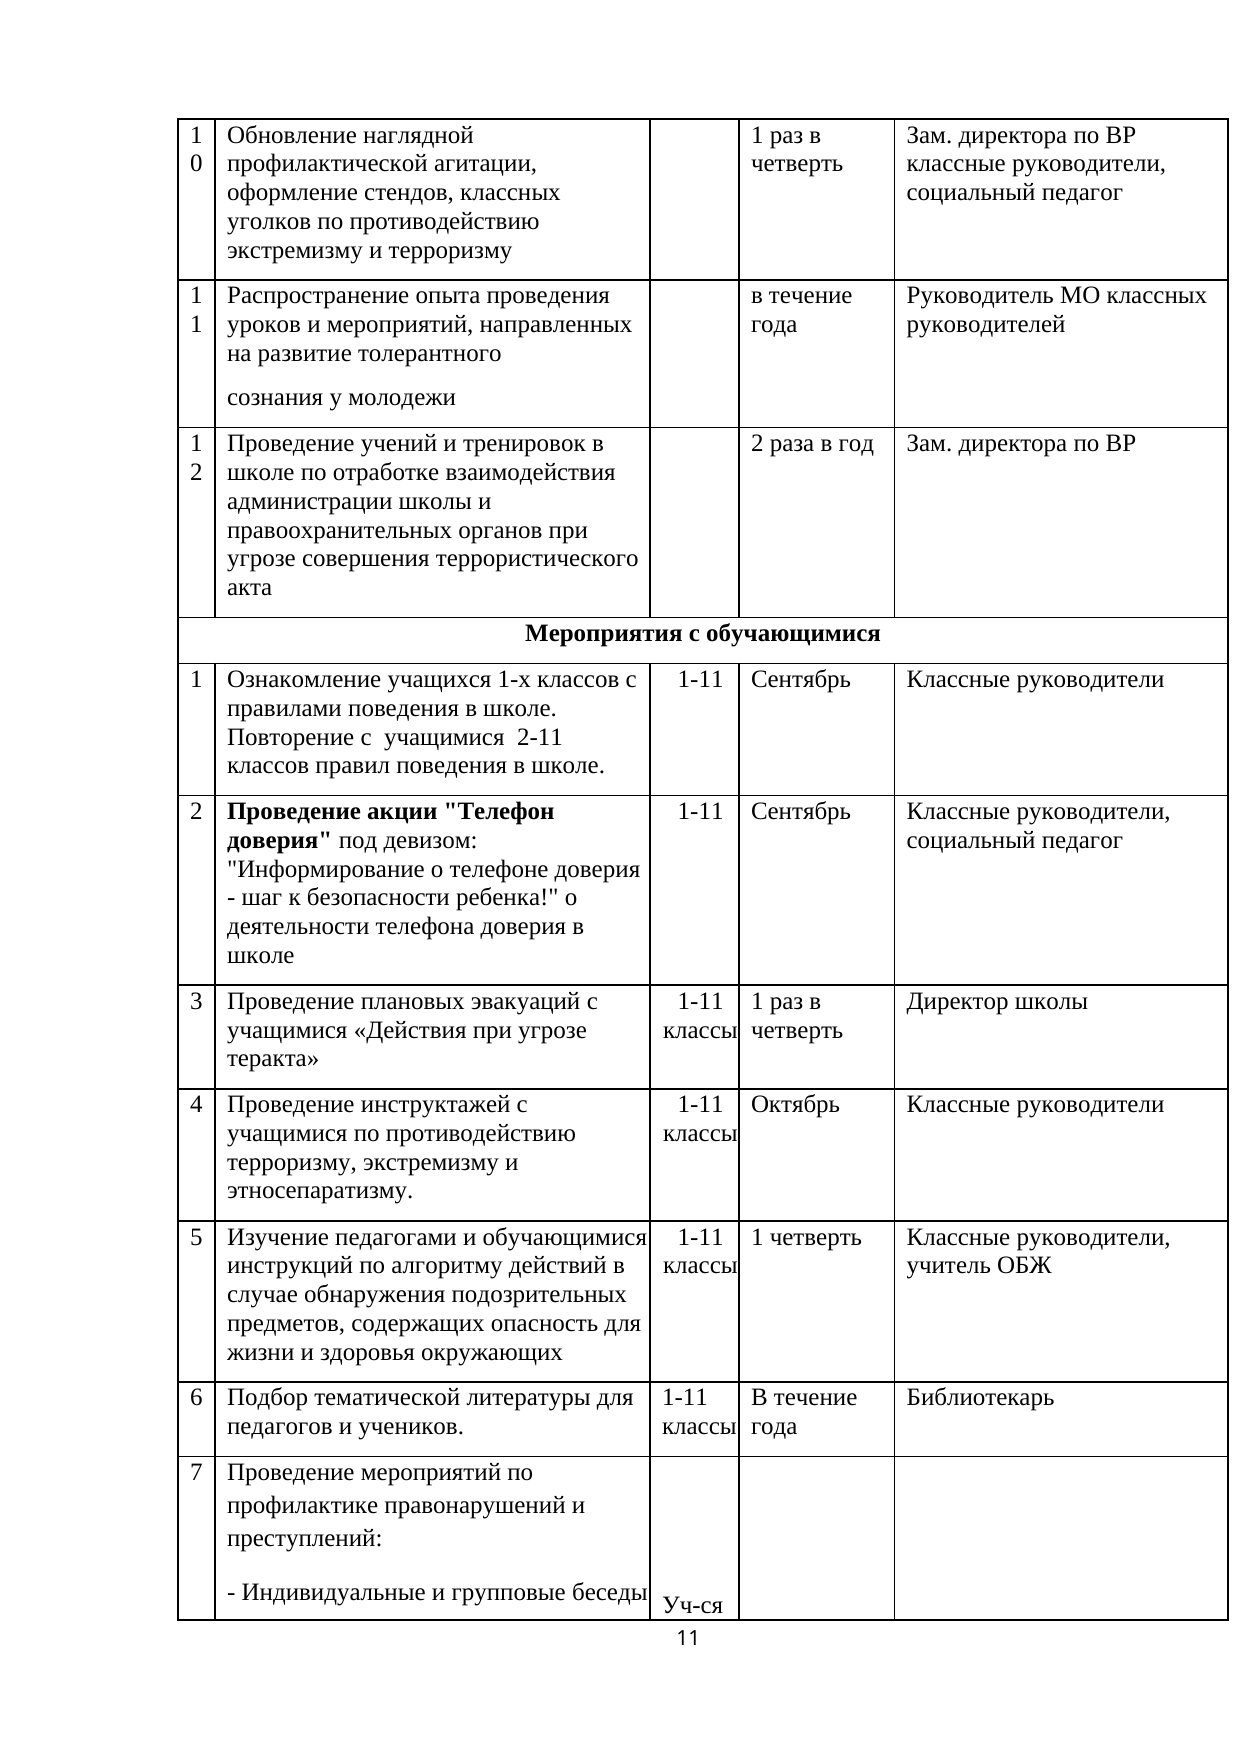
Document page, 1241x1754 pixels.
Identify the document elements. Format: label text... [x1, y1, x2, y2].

table_cell Проведение инструктажей с учащимися по противодействию терроризму, экстремизму и этносепаратизму. [216, 1090, 649, 1220]
table_cell [651, 120, 738, 279]
table_cell Ознакомление учащихся 1-х классов с правилами поведения в школе. Повторение с учащимися 2-11 классов правил поведения в школе. [216, 664, 649, 795]
table_cell 10 [179, 120, 214, 279]
table_cell Классные руководители [895, 1090, 1227, 1220]
table_cell Зам. директора по ВР классные руководители, социальный педагог [895, 120, 1227, 279]
table_cell 12 [179, 428, 214, 617]
table_cell 1 [179, 664, 214, 795]
table_cell 2 [179, 796, 214, 984]
table_cell 1 четверть [740, 1222, 894, 1381]
table_cell [651, 281, 738, 427]
table_cell Директор школы [895, 986, 1227, 1088]
table_cell 4 [179, 1090, 214, 1220]
table_cell 6 [179, 1383, 214, 1456]
table_cell Зам. директора по ВР [895, 428, 1227, 617]
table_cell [895, 1457, 1227, 1619]
table_cell Мероприятия с обучающимися [179, 618, 1227, 662]
table_cell в течение года [740, 281, 894, 427]
table_cell 1-11 классы [651, 1222, 738, 1381]
table_cell Классные руководители, учитель ОБЖ [895, 1222, 1227, 1381]
table_cell В течение года [740, 1383, 894, 1456]
table_cell Сентябрь [740, 664, 894, 795]
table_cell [651, 1457, 738, 1619]
table_cell 1-11 классы [651, 986, 738, 1088]
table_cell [216, 1457, 649, 1619]
table_cell 1 раз в четверть [740, 986, 894, 1088]
table_cell Подбор тематической литературы для педагогов и учеников. [216, 1383, 649, 1456]
table_cell 5 [179, 1222, 214, 1381]
table_cell Октябрь [740, 1090, 894, 1220]
table_cell 1 раз в четверть [740, 120, 894, 279]
table_cell [651, 428, 738, 617]
table_cell 3 [179, 986, 214, 1088]
table_cell 1-11 [651, 796, 738, 984]
table_cell Классные руководители, социальный педагог [895, 796, 1227, 984]
table_cell Изучение педагогами и обучающимися инструкций по алгоритму действий в случае обнаружения подозрительных предметов, содержащих опасность для жизни и здоровья окружающих [216, 1222, 649, 1381]
table_cell 7 [179, 1457, 214, 1619]
table_cell Библиотекарь [895, 1383, 1227, 1456]
table_cell Руководитель МО классных руководителей [895, 281, 1227, 427]
table_cell 11 [179, 281, 214, 427]
table_cell Проведение учений и тренировок в школе по отработке взаимодействия администрации школы и правоохранительных органов при угрозе совершения террористического акта [216, 428, 649, 617]
table_cell Распространение опыта проведения уроков и мероприятий, направленных на развитие толерантного сознания у молодежи [216, 281, 649, 427]
table_cell Проведение акции "Телефон доверия" под девизом: "Информирование о телефоне доверия - шаг к безопасности ребенка!" о деятельности телефона доверия в школе [216, 796, 649, 984]
table_cell Сентябрь [740, 796, 894, 984]
table_cell 2 раза в год [740, 428, 894, 617]
table_cell 1-11 классы [651, 1090, 738, 1220]
table_cell Проведение плановых эвакуаций с учащимися «Действия при угрозе теракта» [216, 986, 649, 1088]
table_cell Обновление наглядной профилактической агитации, оформление стендов, классных уголков по противодействию экстремизму и терроризму [216, 120, 649, 279]
table_cell 1-11 [651, 664, 738, 795]
table_cell 1-11 классы [651, 1383, 738, 1456]
table_cell Классные руководители [895, 664, 1227, 795]
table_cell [740, 1457, 894, 1619]
